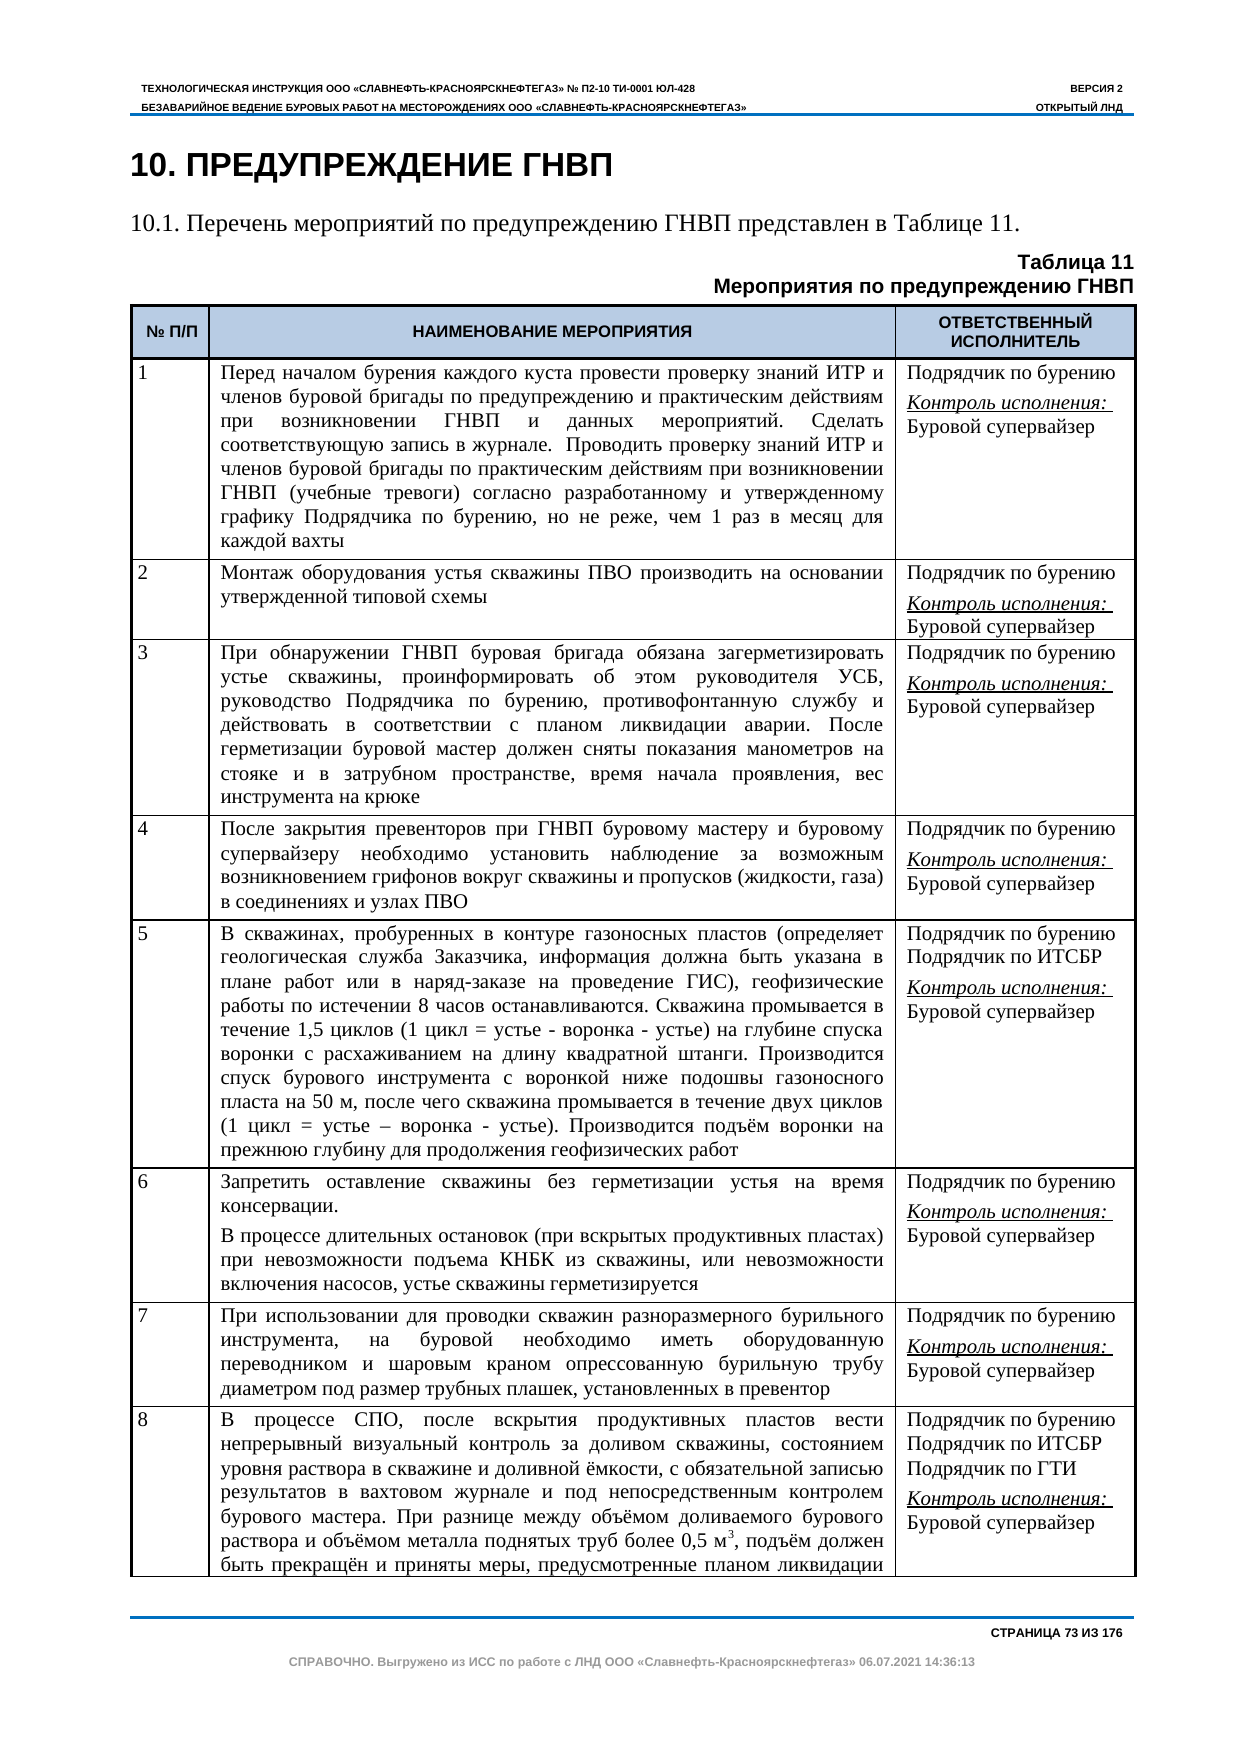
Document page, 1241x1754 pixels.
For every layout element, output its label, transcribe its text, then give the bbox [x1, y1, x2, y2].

text Таблица 11 [130, 250, 1134, 274]
table_cell 6 [133, 1169, 208, 1302]
table_cell Подрядчик по бурению Контроль исполнения: Буровой супервайзер [896, 816, 1134, 919]
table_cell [210, 1407, 895, 1576]
table_cell 7 [133, 1303, 208, 1406]
table_cell 2 [133, 560, 208, 638]
table_cell 1 [133, 360, 208, 558]
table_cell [896, 1407, 1134, 1576]
table_header ответственный ИСПОЛНИТЕЛЬ [896, 307, 1134, 357]
table_cell Монтаж оборудования устья скважины ПВО производить на основании утвержденной типовой схемы [210, 560, 895, 638]
table_header нАИМЕНОВАНИЕ мероприятиЯ [210, 307, 895, 357]
table_cell Подрядчик по бурению Контроль исполнения: Буровой супервайзер [896, 360, 1134, 558]
table_cell 5 [133, 921, 208, 1167]
table_cell При использовании для проводки скважин разноразмерного бурильного инструмента, на буровой необходимо иметь оборудованную переводником и шаровым краном опрессованную бурильную трубу диаметром под размер трубных плашек, установленных в превентор [210, 1303, 895, 1406]
table_cell В скважинах, пробуренных в контуре газоносных пластов (определяет геологическая служба Заказчика, информация должна быть указана в плане работ или в наряд-заказе на проведение ГИС), геофизические работы по истечении 8 часов останавливаются. Скважина промывается в течение 1,5 циклов (1 цикл = устье - воронка - устье) на глубине спуска воронки с расхаживанием на длину квадратной штанги. Производится спуск бурового инструмента с воронкой ниже подошвы газоносного пласта на 50 м, после чего скважина промывается в течение двух циклов (1 цикл = устье – воронка - устье). Производится подъём воронки на прежнюю глубину для продолжения геофизических работ [210, 921, 895, 1167]
table_cell Подрядчик по бурению Контроль исполнения: Буровой супервайзер [896, 640, 1134, 815]
table_cell 4 [133, 816, 208, 919]
table_cell Подрядчик по бурению Контроль исполнения: Буровой супервайзер [896, 1303, 1134, 1406]
table_cell Перед началом бурения каждого куста провести проверку знаний ИТР и членов буровой бригады по предупреждению и практическим действиям при возникновении ГНВП и данных мероприятий. Сделать соответствующую запись в журнале. Проводить проверку знаний ИТР и членов буровой бригады по практическим действиям при возникновении ГНВП (учебные тревоги) согласно разработанному и утвержденному графику Подрядчика по бурению, но не реже, чем 1 раз в месяц для каждой вахты [210, 360, 895, 558]
text Мероприятия по предупреждению ГНВП [130, 274, 1134, 298]
table_header № п/п [133, 307, 208, 357]
table_cell 8 [133, 1407, 208, 1576]
table_cell После закрытия превенторов при ГНВП буровому мастеру и буровому супервайзеру необходимо установить наблюдение за возможным возникновением грифонов вокруг скважины и пропусков (жидкости, газа) в соединениях и узлах ПВО [210, 816, 895, 919]
table_cell Подрядчик по бурению Подрядчик по ИТСБР Контроль исполнения: Буровой супервайзер [896, 921, 1134, 1167]
table_cell Запретить оставление скважины без герметизации устья на время консервации. В процессе длительных остановок (при вскрытых продуктивных пластах) при невозможности подъема КНБК из скважины, или невозможности включения насосов, устье скважины герметизируется [210, 1169, 895, 1302]
subtitle 10. ПРЕДУПРЕЖДЕНИЕ ГНВП [130, 145, 1134, 183]
text 10.1. Перечень мероприятий по предупреждению ГНВП представлен в Таблице 11. [130, 208, 1134, 237]
table_cell При обнаружении ГНВП буровая бригада обязана загерметизировать устье скважины, проинформировать об этом руководителя УСБ, руководство Подрядчика по бурению, противофонтанную службу и действовать в соответствии с планом ликвидации аварии. После герметизации буровой мастер должен сняты показания манометров на стояке и в затрубном пространстве, время начала проявления, вес инструмента на крюке [210, 640, 895, 815]
table_cell Подрядчик по бурению Контроль исполнения: Буровой супервайзер [896, 1169, 1134, 1302]
table_cell 3 [133, 640, 208, 815]
table_cell Подрядчик по бурению Контроль исполнения: Буровой супервайзер [896, 560, 1134, 638]
